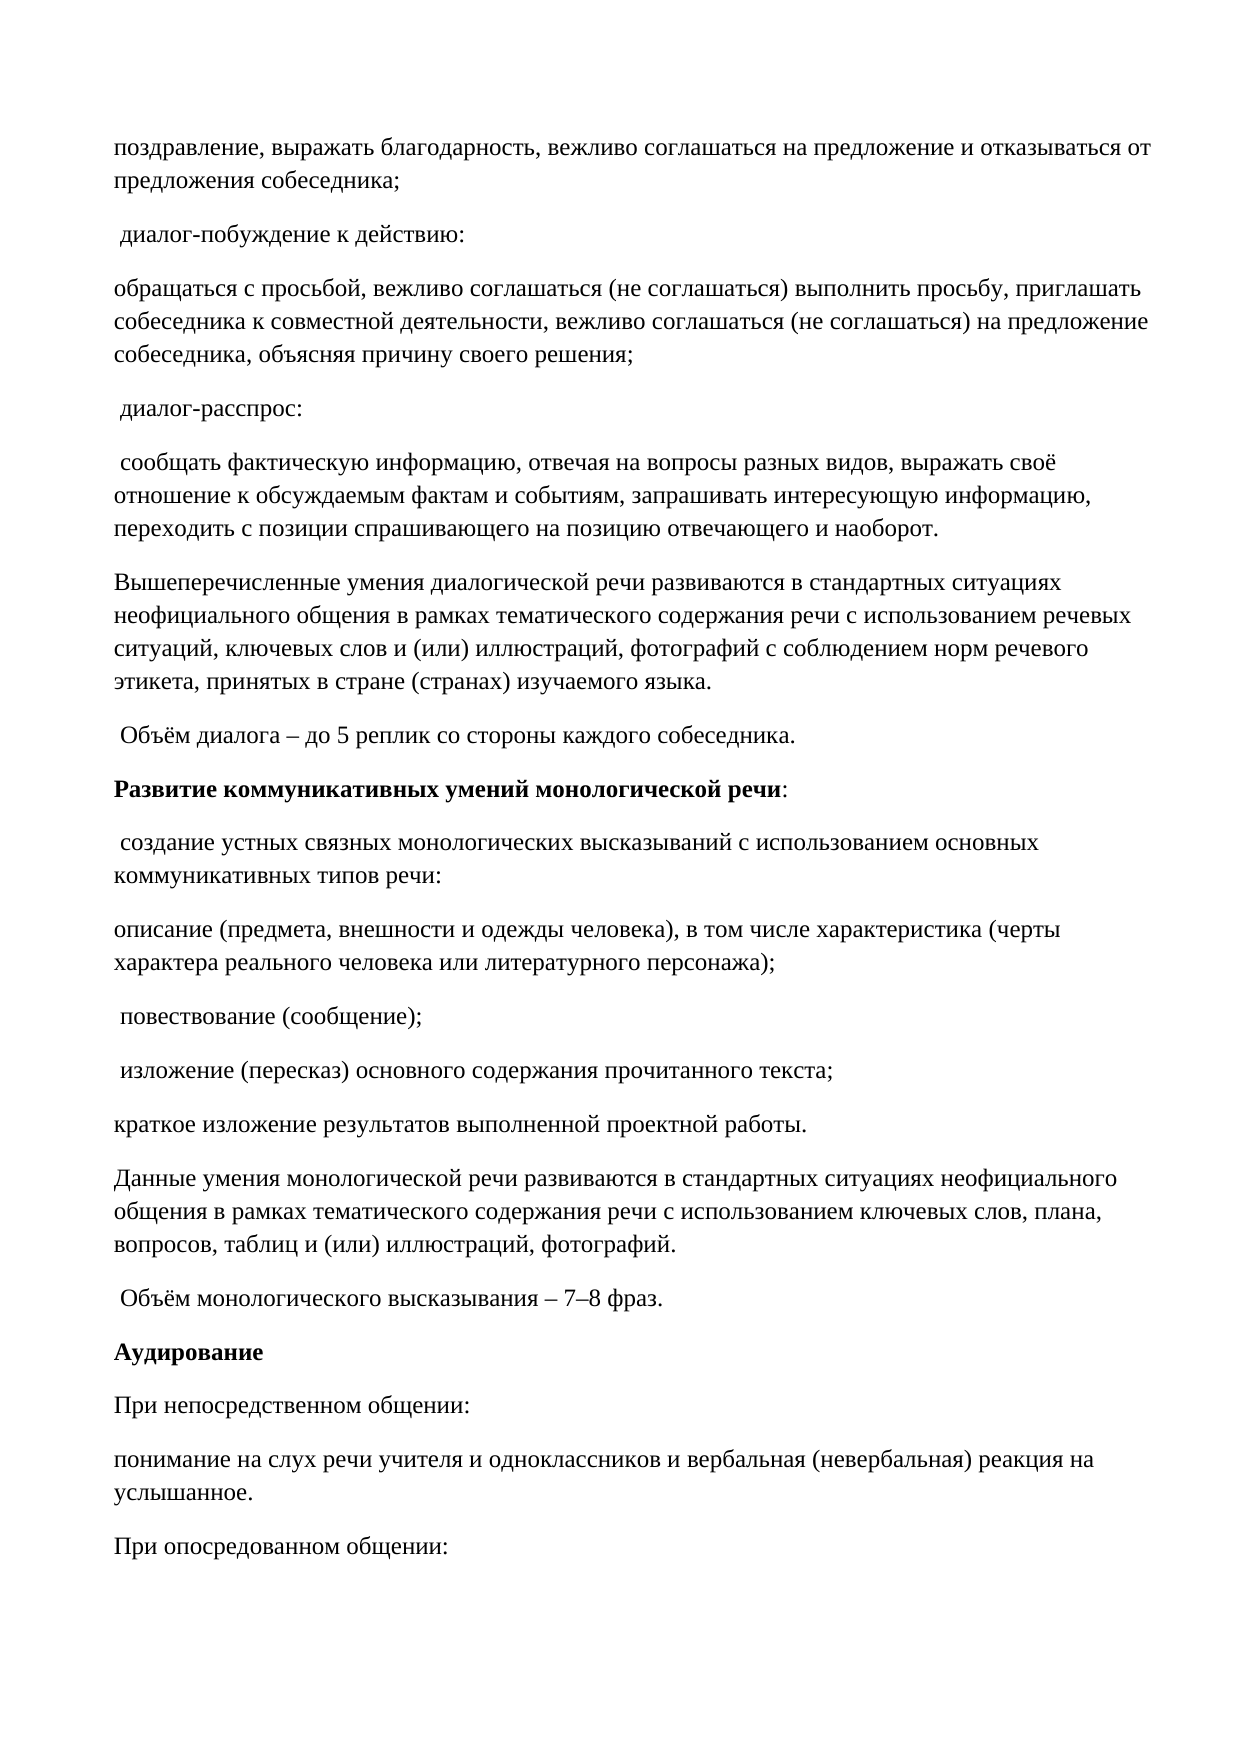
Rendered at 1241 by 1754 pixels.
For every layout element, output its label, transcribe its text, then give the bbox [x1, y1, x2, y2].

text При опосредованном общении: [113, 1531, 1155, 1560]
text диалог-расспрос: [113, 393, 1155, 422]
text сообщать фактическую информацию, отвечая на вопросы разных видов, выражать своё отношение к обсуждаемым фактам и событиям, запрашивать интересующую информацию, переходить с позиции спрашивающего на позицию отвечающего и наоборот. [113, 447, 1155, 542]
text краткое изложение результатов выполненной проектной работы. [113, 1109, 1155, 1138]
text диалог-побуждение к действию: [113, 219, 1155, 248]
text Объём монологического высказывания – 7–8 фраз. [113, 1283, 1155, 1311]
text Аудирование [113, 1337, 1155, 1365]
text описание (предмета, внешности и одежды человека), в том числе характеристика (черты характера реального человека или литературного персонажа); [113, 914, 1155, 976]
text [113, 132, 1155, 194]
text Вышеперечисленные умения диалогической речи развиваются в стандартных ситуациях неофициального общения в рамках тематического содержания речи с использованием речевых ситуаций, ключевых слов и (или) иллюстраций, фотографий с соблюдением норм речевого этикета, принятых в стране (странах) изучаемого языка. [113, 567, 1155, 695]
text понимание на слух речи учителя и одноклассников и вербальная (невербальная) реакция на услышанное. [113, 1444, 1155, 1506]
text Объём диалога – до 5 реплик со стороны каждого собеседника. [113, 720, 1155, 748]
text повествование (сообщение); [113, 1001, 1155, 1030]
text обращаться с просьбой, вежливо соглашаться (не соглашаться) выполнить просьбу, приглашать собеседника к совместной деятельности, вежливо соглашаться (не соглашаться) на предложение собеседника, объясняя причину своего решения; [113, 273, 1155, 368]
text изложение (пересказ) основного содержания прочитанного текста; [113, 1055, 1155, 1084]
text создание устных связных монологических высказываний с использованием основных коммуникативных типов речи: [113, 827, 1155, 889]
text Развитие коммуникативных умений монологической речи: [113, 774, 1155, 802]
text При непосредственном общении: [113, 1390, 1155, 1419]
text Данные умения монологической речи развиваются в стандартных ситуациях неофициального общения в рамках тематического содержания речи с использованием ключевых слов, плана, вопросов, таблиц и (или) иллюстраций, фотографий. [113, 1163, 1155, 1258]
